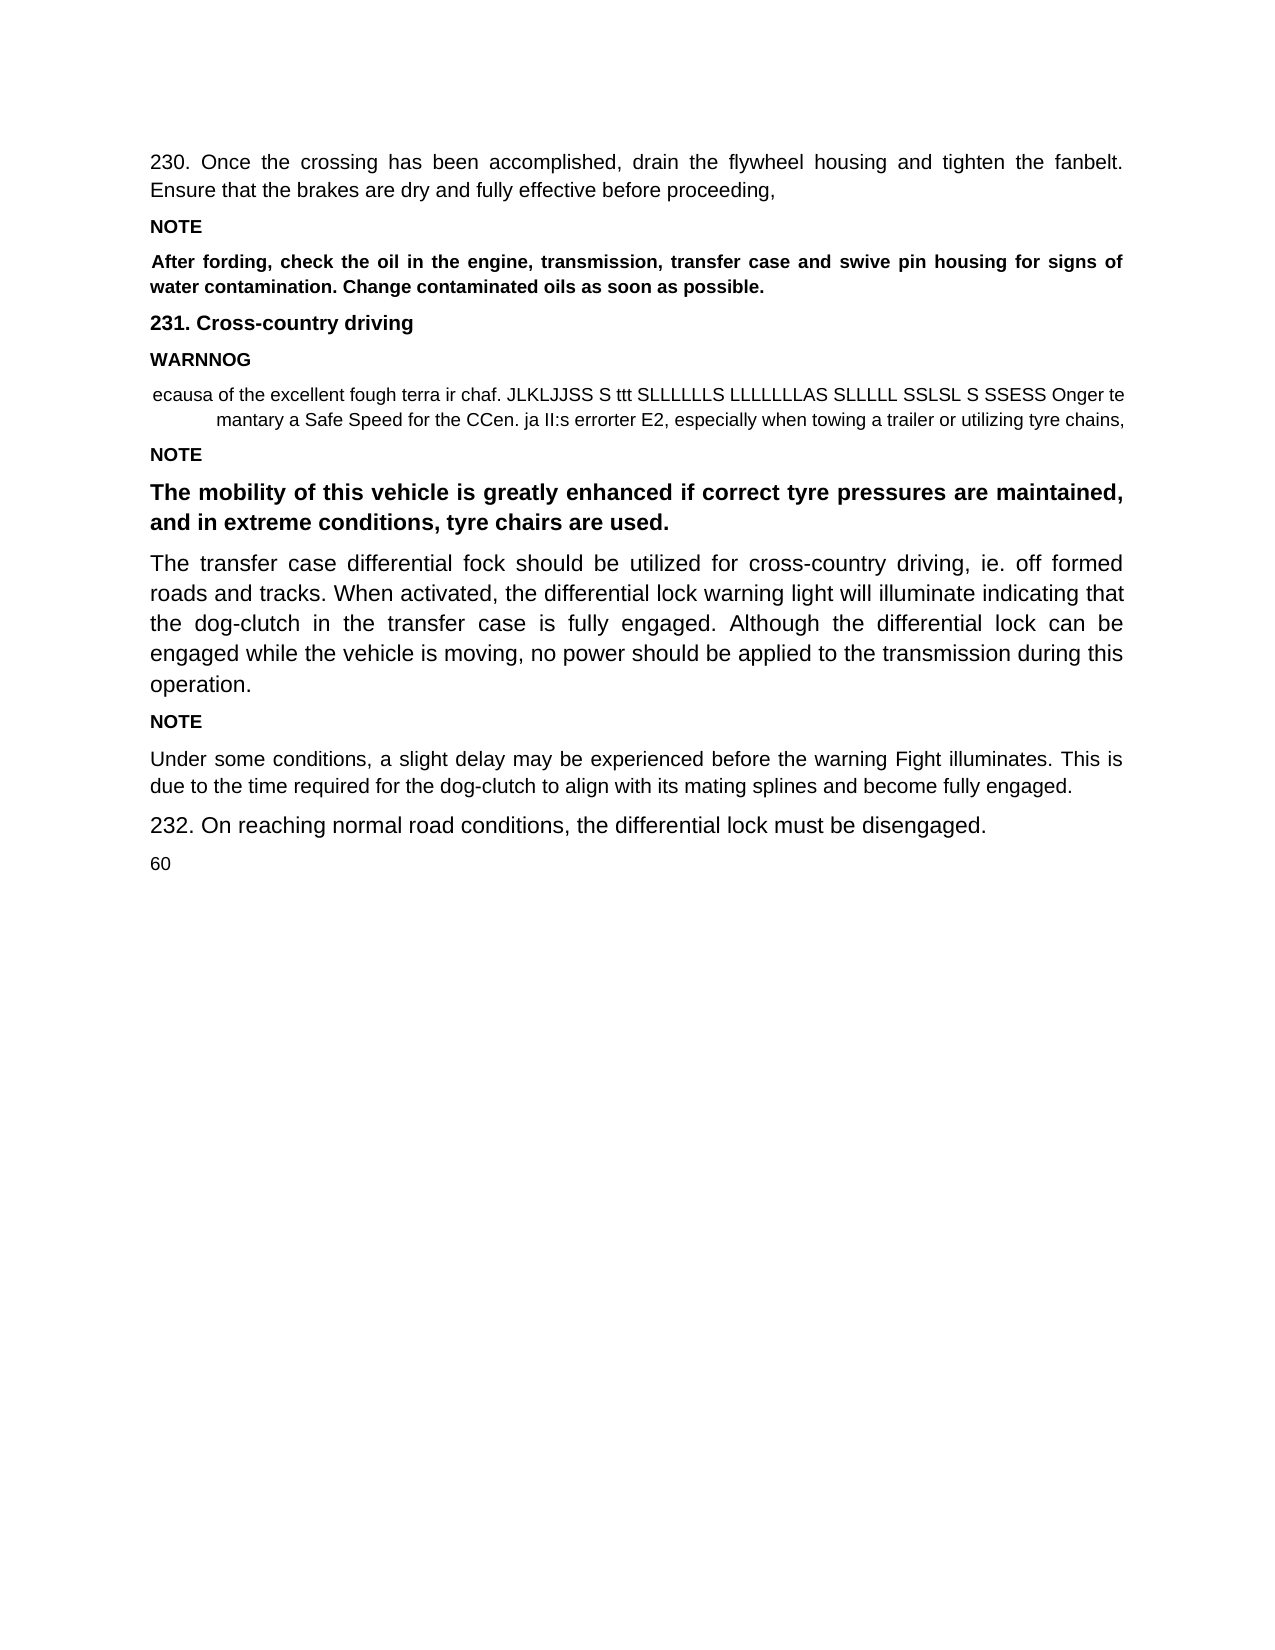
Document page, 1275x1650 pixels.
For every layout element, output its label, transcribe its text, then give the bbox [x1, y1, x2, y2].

text 232. On reaching normal road conditions, the differential lock must be disengaged. [150, 812, 1125, 838]
text 231. Cross-country driving [150, 311, 1125, 334]
text 60 [150, 852, 1125, 874]
text NOTE [150, 444, 1125, 465]
text The transfer case differential fock should be utilized for cross-country driving, ie. off formed roads and tracks. When activated, the differential lock warning light will illuminate indicating that the dog-clutch in the transfer case is fully engaged. Although the differential lock can be engaged while the vehicle is moving, no power should be applied to the transmission during this operation. [150, 550, 1125, 697]
text ecausa of the excellent fough terra ir chaf. JLKLJJSS S ttt SLLLLLLS LLLLLLLAS SLLLLL SSLSL S SSESS Onger te mantary a Safe Speed for the CCen. ja II:s errorter E2, especially when towing a trailer or utilizing tyre chains, [150, 384, 1125, 430]
text NOTE [150, 215, 1125, 237]
text WARNNOG [150, 348, 1125, 370]
text 230. Once the crossing has been accomplished, drain the flywheel housing and tighten the fanbelt. Ensure that the brakes are dry and fully effective before proceeding, [150, 150, 1125, 201]
text The mobility of this vehicle is greatly enhanced if correct tyre pressures are maintained, and in extreme conditions, tyre chairs are used. [150, 479, 1125, 536]
text After fording, check the oil in the engine, transmission, transfer case and swive pin housing for signs of water contamination. Change contaminated oils as soon as possible. [150, 251, 1125, 297]
text NOTE [150, 711, 1125, 733]
text Under some conditions, a slight delay may be experienced before the warning Fight illuminates. This is due to the time required for the dog-clutch to align with its mating splines and become fully engaged. [150, 746, 1125, 798]
